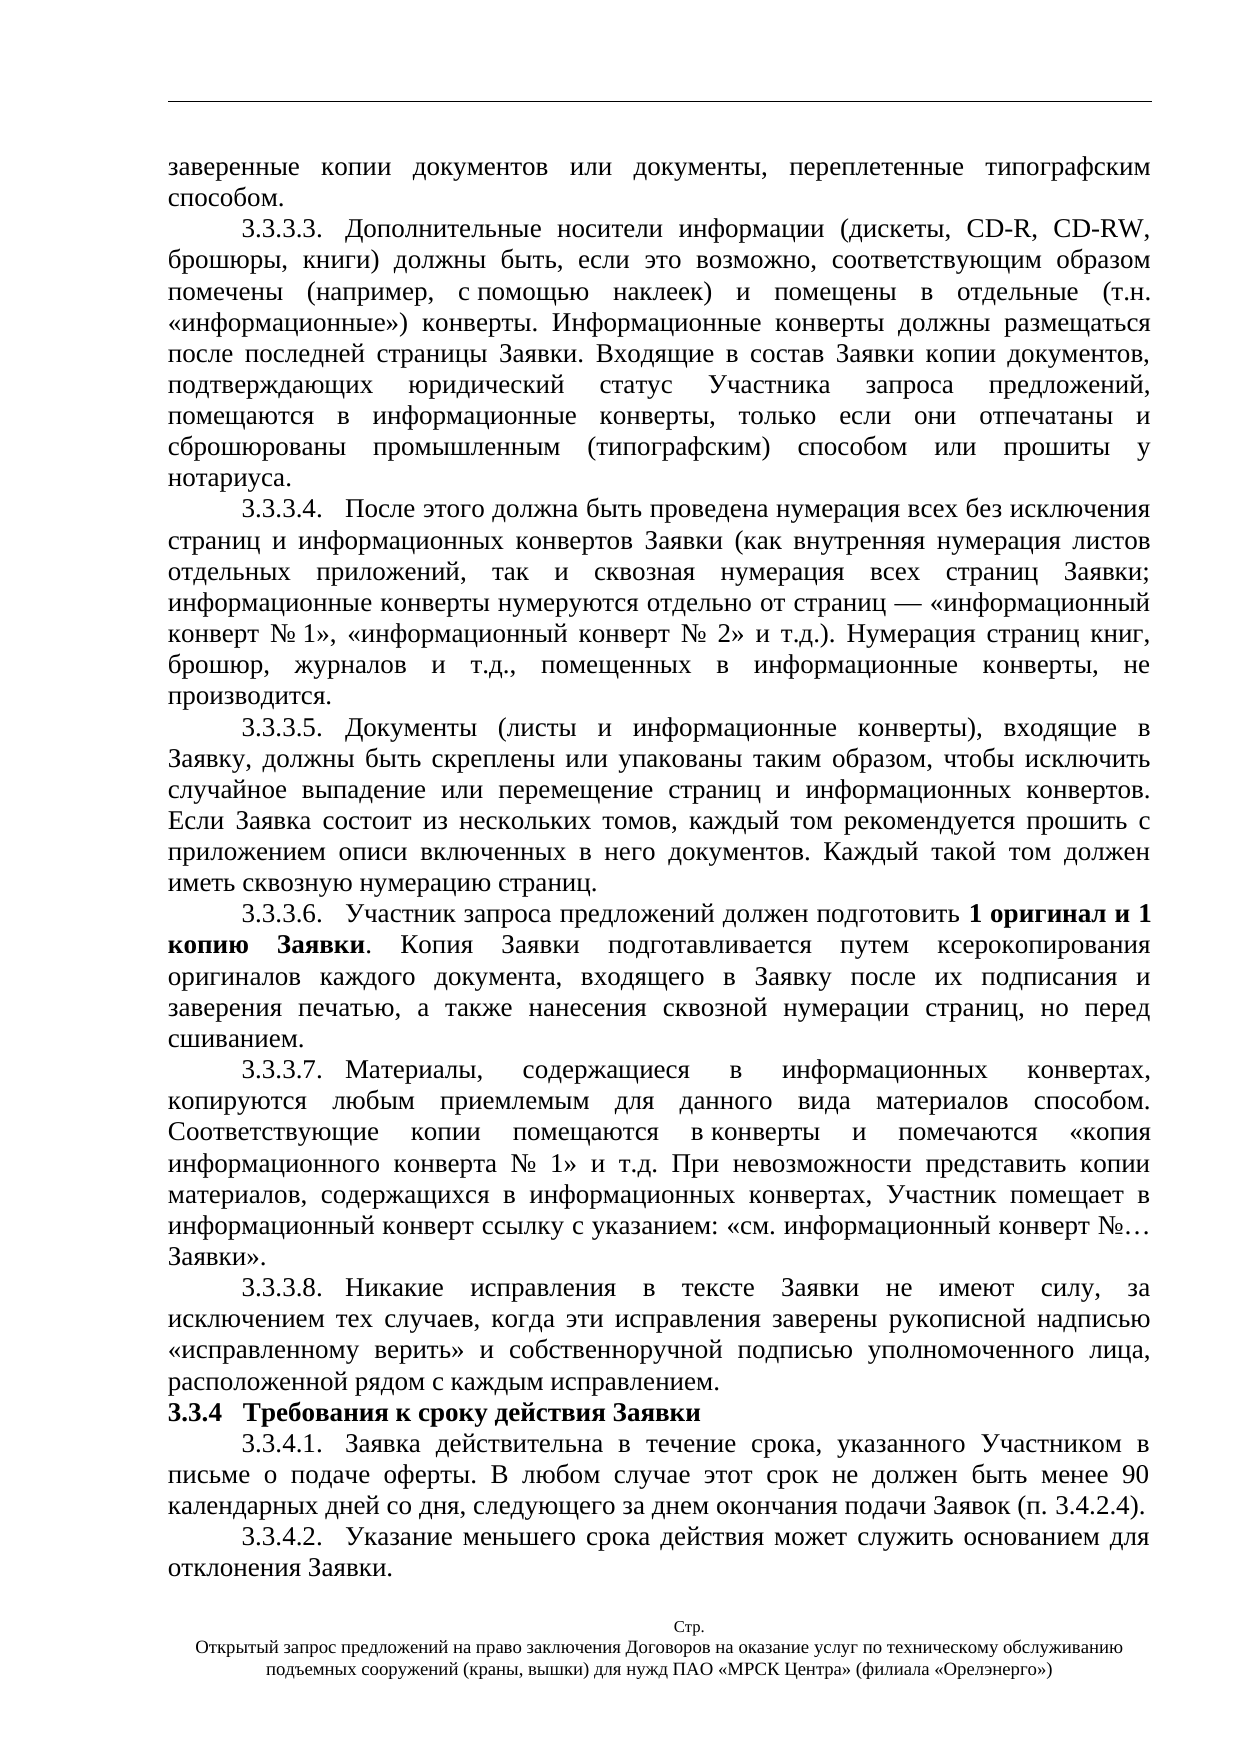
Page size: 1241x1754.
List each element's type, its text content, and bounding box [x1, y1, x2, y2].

subtitle Требования к сроку действия Заявки [168, 1396, 1152, 1427]
list Дополнительные носители информации (дискеты, CD-R, CD-RW, брошюры, книги) должны быть, если это возможно, соответствующим образом помечены (например, с помощью наклеек) и помещены в отдельные (т.н. «информационные») конверты. Информационные конверты должны размещаться после последней страницы Заявки. Входящие в состав Заявки копии документов, подтверждающих юридический статус Участника запроса предложений, помещаются в информационные конверты, только если они отпечатаны и сброшюрованы промышленным (типографским) способом или прошиты у нотариуса. [168, 212, 1152, 493]
list После этого должна быть проведена нумерация всех без исключения страниц и информационных конвертов Заявки (как внутренняя нумерация листов отдельных приложений, так и сквозная нумерация всех страниц Заявки; информационные конверты нумеруются отдельно от страниц — «информационный конверт № 1», «информационный конверт № 2» и т.д.). Нумерация страниц книг, брошюр, журналов и т.д., помещенных в информационные конверты, не производится. [168, 493, 1152, 711]
list Документы (листы и информационные конверты), входящие в Заявку, должны быть скреплены или упакованы таким образом, чтобы исключить случайное выпадение или перемещение страниц и информационных конвертов. Если Заявка состоит из нескольких томов, каждый том рекомендуется прошить с приложением описи включенных в него документов. Каждый такой том должен иметь сквозную нумерацию страниц. [168, 711, 1152, 897]
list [168, 150, 1152, 212]
list Никакие исправления в тексте Заявки не имеют силу, за исключением тех случаев, когда эти исправления заверены рукописной надписью «исправленному верить» и собственноручной подписью уполномоченного лица, расположенной рядом с каждым исправлением. [168, 1271, 1152, 1396]
list Участник запроса предложений должен подготовить 1 оригинал и 1 копию Заявки. Копия Заявки подготавливается путем ксерокопирования оригиналов каждого документа, входящего в Заявку после их подписания и заверения печатью, а также нанесения сквозной нумерации страниц, но перед сшиванием. [168, 897, 1152, 1053]
list Указание меньшего срока действия может служить основанием для отклонения Заявки. [168, 1520, 1151, 1583]
list Заявка действительна в течение срока, указанного Участником в письме о подаче оферты. В любом случае этот срок не должен быть менее 90 календарных дней со дня, следующего за днем окончания подачи Заявок (п. 3.4.2.4). [168, 1427, 1151, 1520]
list Материалы, содержащиеся в информационных конвертах, копируются любым приемлемым для данного вида материалов способом. Соответствующие копии помещаются в конверты и помечаются «копия информационного конверта № 1» и т.д. При невозможности представить копии материалов, содержащихся в информационных конвертах, Участник помещает в информационный конверт ссылку с указанием: «см. информационный конверт №… Заявки». [168, 1053, 1152, 1271]
